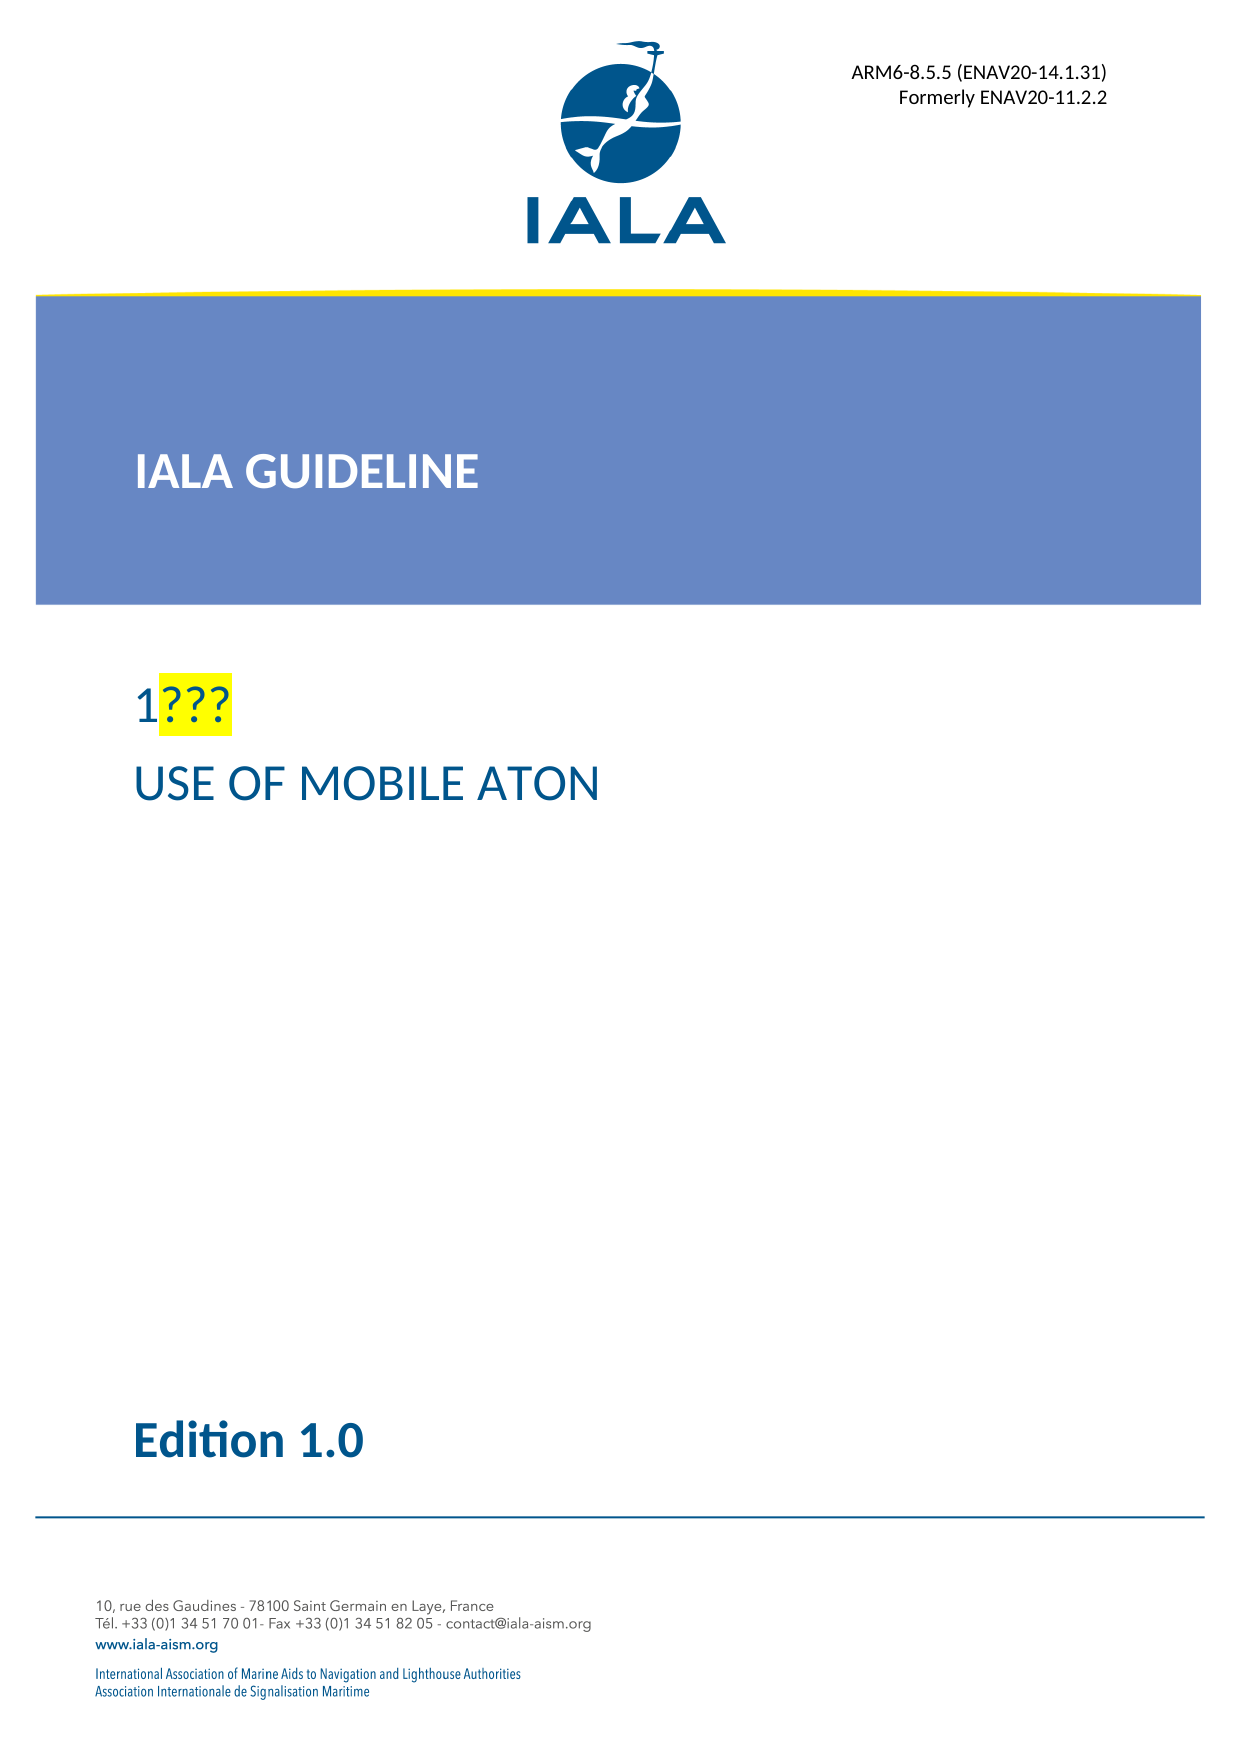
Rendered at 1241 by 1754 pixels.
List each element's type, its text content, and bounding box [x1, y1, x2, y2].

picture [89, 1595, 622, 1714]
picture [0, 29, 1240, 616]
text Edition 1.0 [133, 1407, 1107, 1470]
text USE OF MOBILE ATON [133, 759, 1107, 811]
table_header IALA Guideline [40, 320, 1014, 627]
text 1??? [133, 672, 1107, 736]
